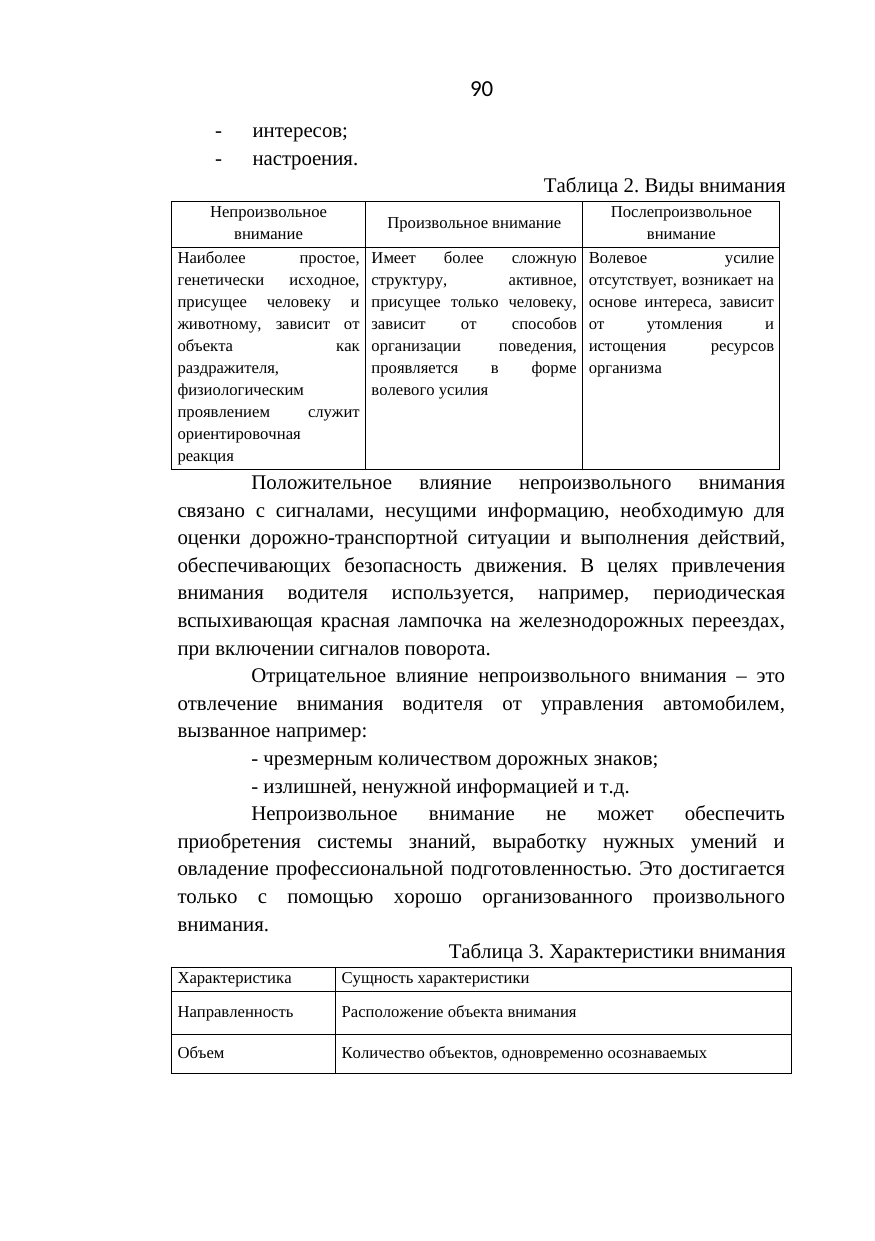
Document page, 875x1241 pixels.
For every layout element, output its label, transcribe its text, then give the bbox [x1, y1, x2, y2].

text Таблица 3. Характеристики внимания [177, 939, 786, 963]
table_header Послепроизвольное внимание [583, 202, 779, 247]
list настроения. [215, 146, 786, 170]
list интересов; [215, 118, 786, 142]
table_cell Расположение объекта внимания [336, 992, 791, 1034]
table_header Непроизвольное внимание [172, 202, 365, 247]
table_cell Направленность [172, 992, 335, 1034]
table_cell Объем [172, 1035, 335, 1073]
table_header Произвольное внимание [366, 202, 582, 247]
table_cell Количество объектов, одновременно осознаваемых [336, 1035, 791, 1073]
table_header Характеристика [172, 968, 335, 991]
text Отрицательное влияние непроизвольного внимания – это отвлечение внимания водителя от управления автомобилем, вызванное например: [177, 663, 786, 742]
text - излишней, ненужной информацией и т.д. [177, 773, 786, 798]
text - чрезмерным количеством дорожных знаков; [177, 746, 786, 770]
table_cell Имеет более сложную структуру, активное, присущее только человеку, зависит от способов организации поведения, проявляется в форме волевого усилия [366, 248, 582, 469]
text Непроизвольное внимание не может обеспечить приобретения системы знаний, выработку нужных умений и овладение профессиональной подготовленностью. Это достигается только с помощью хорошо организованного произвольного внимания. [177, 801, 786, 936]
table_cell Наиболее простое, генетически исходное, присущее человеку и животному, зависит от объекта как раздражителя, физиологическим проявлением служит ориентировочная реакция [172, 248, 365, 469]
table_cell Волевое усилие отсутствует, возникает на основе интереса, зависит от утомления и истощения ресурсов организма [583, 248, 779, 469]
table_header Сущность характеристики [336, 968, 791, 991]
text Положительное влияние непроизвольного внимания связано с сигналами, несущими информацию, необходимую для оценки дорожно-транспортной ситуации и выполнения действий, обеспечивающих безопасность движения. В целях привлечения внимания водителя используется, например, периодическая вспыхивающая красная лампочка на железнодорожных переездах, при включении сигналов поворота. [177, 470, 786, 659]
text Таблица 2. Виды внимания [177, 173, 786, 197]
